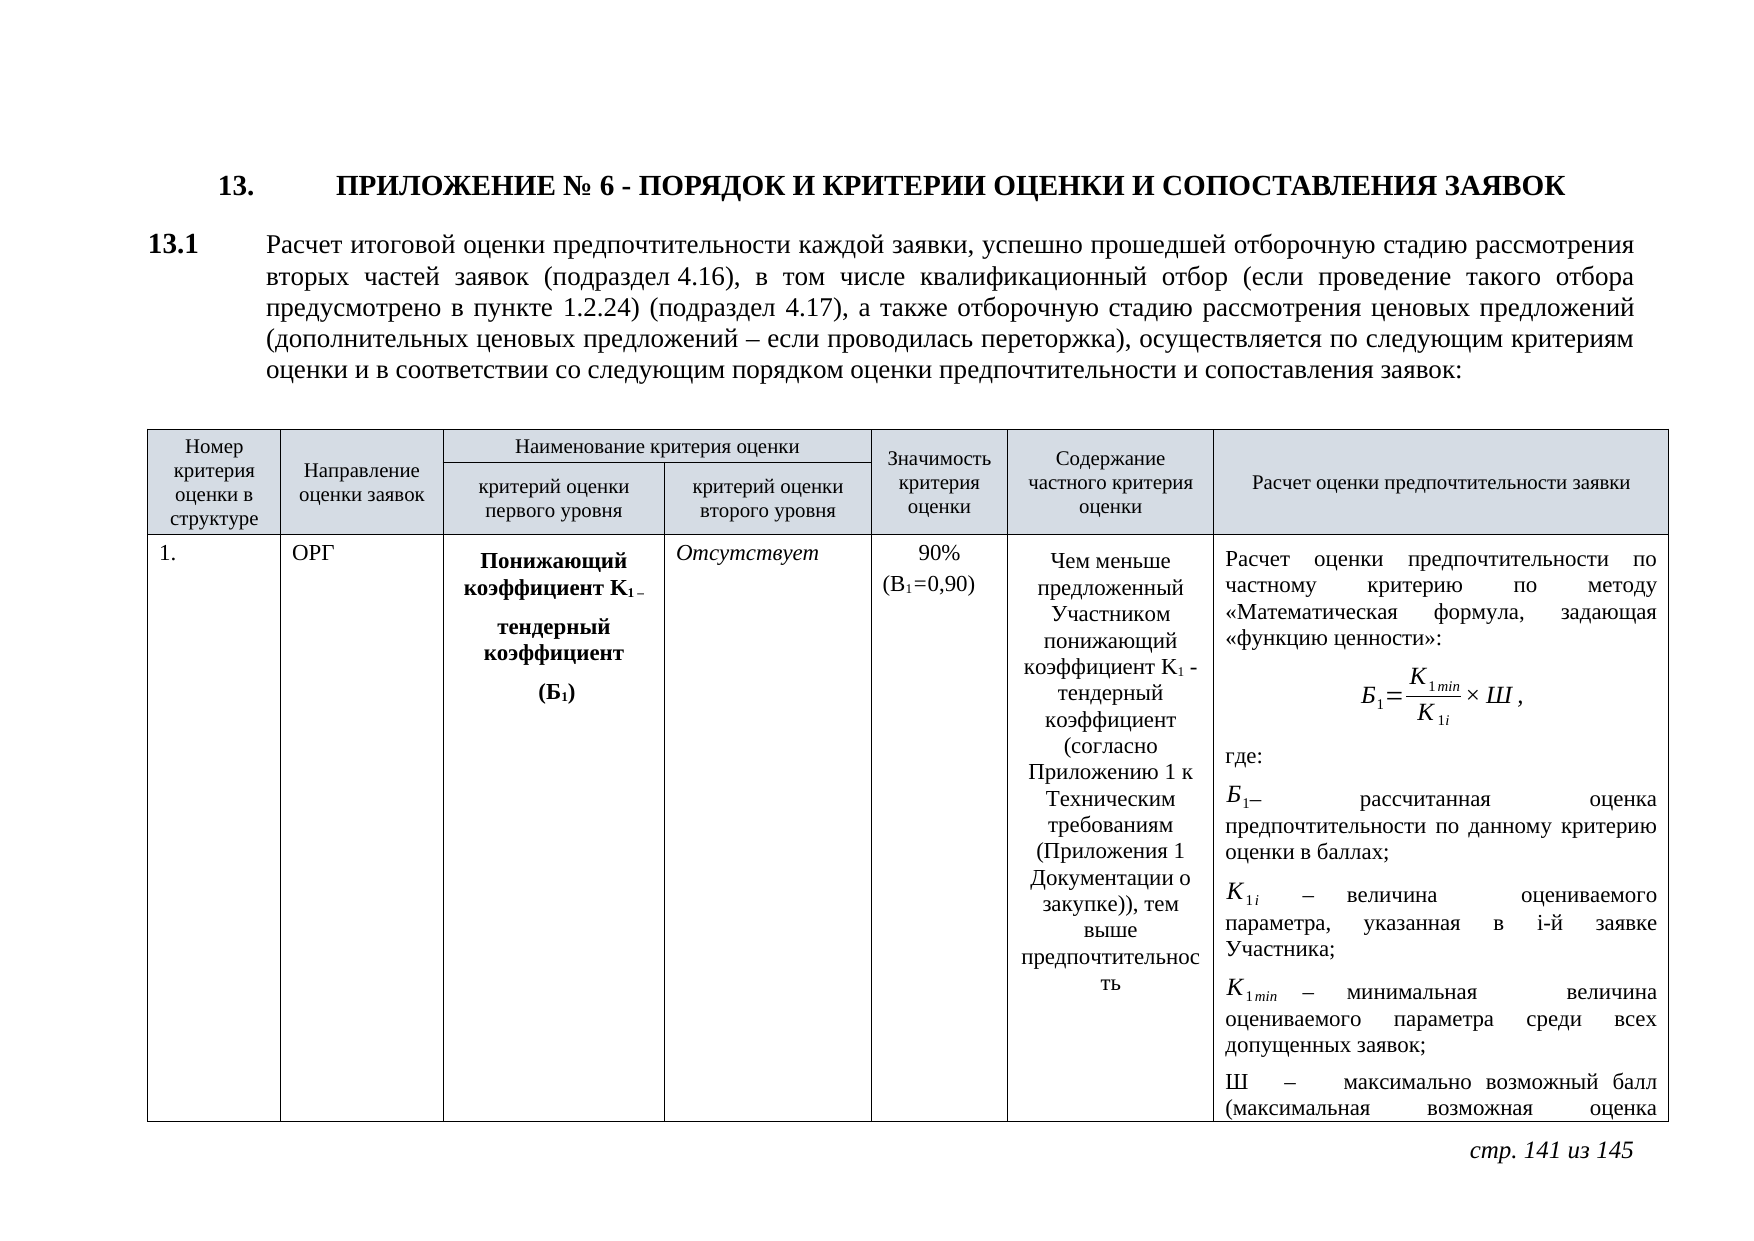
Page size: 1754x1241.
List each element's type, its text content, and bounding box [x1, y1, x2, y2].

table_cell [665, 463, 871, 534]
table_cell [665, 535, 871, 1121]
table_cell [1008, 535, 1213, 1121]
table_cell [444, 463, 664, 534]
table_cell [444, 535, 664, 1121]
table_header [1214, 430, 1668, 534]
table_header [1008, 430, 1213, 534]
subtitle ПРИЛОЖЕНИЕ № 6 - ПОРЯДОК И КРИТЕРИИ ОЦЕНКИ И СОПОСТАВЛЕНИЯ ЗАЯВОК [148, 168, 1636, 202]
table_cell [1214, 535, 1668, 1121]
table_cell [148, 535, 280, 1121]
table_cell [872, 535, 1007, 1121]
list Расчет итоговой оценки предпочтительности каждой заявки, успешно прошедшей отборочную стадию рассмотрения вторых частей заявок (подраздел 4.16), в том числе квалификационный отбор (если проведение такого отбора предусмотрено в пункте 1.2.24) (подраздел 4.17), а также отборочную стадию рассмотрения ценовых предложений (дополнительных ценовых предложений – если проводилась переторжка), осуществляется по следующим критериям оценки и в соответствии со следующим порядком оценки предпочтительности и сопоставления заявок: [148, 227, 1636, 385]
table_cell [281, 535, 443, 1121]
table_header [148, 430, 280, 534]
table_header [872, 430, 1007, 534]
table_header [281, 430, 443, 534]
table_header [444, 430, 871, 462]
